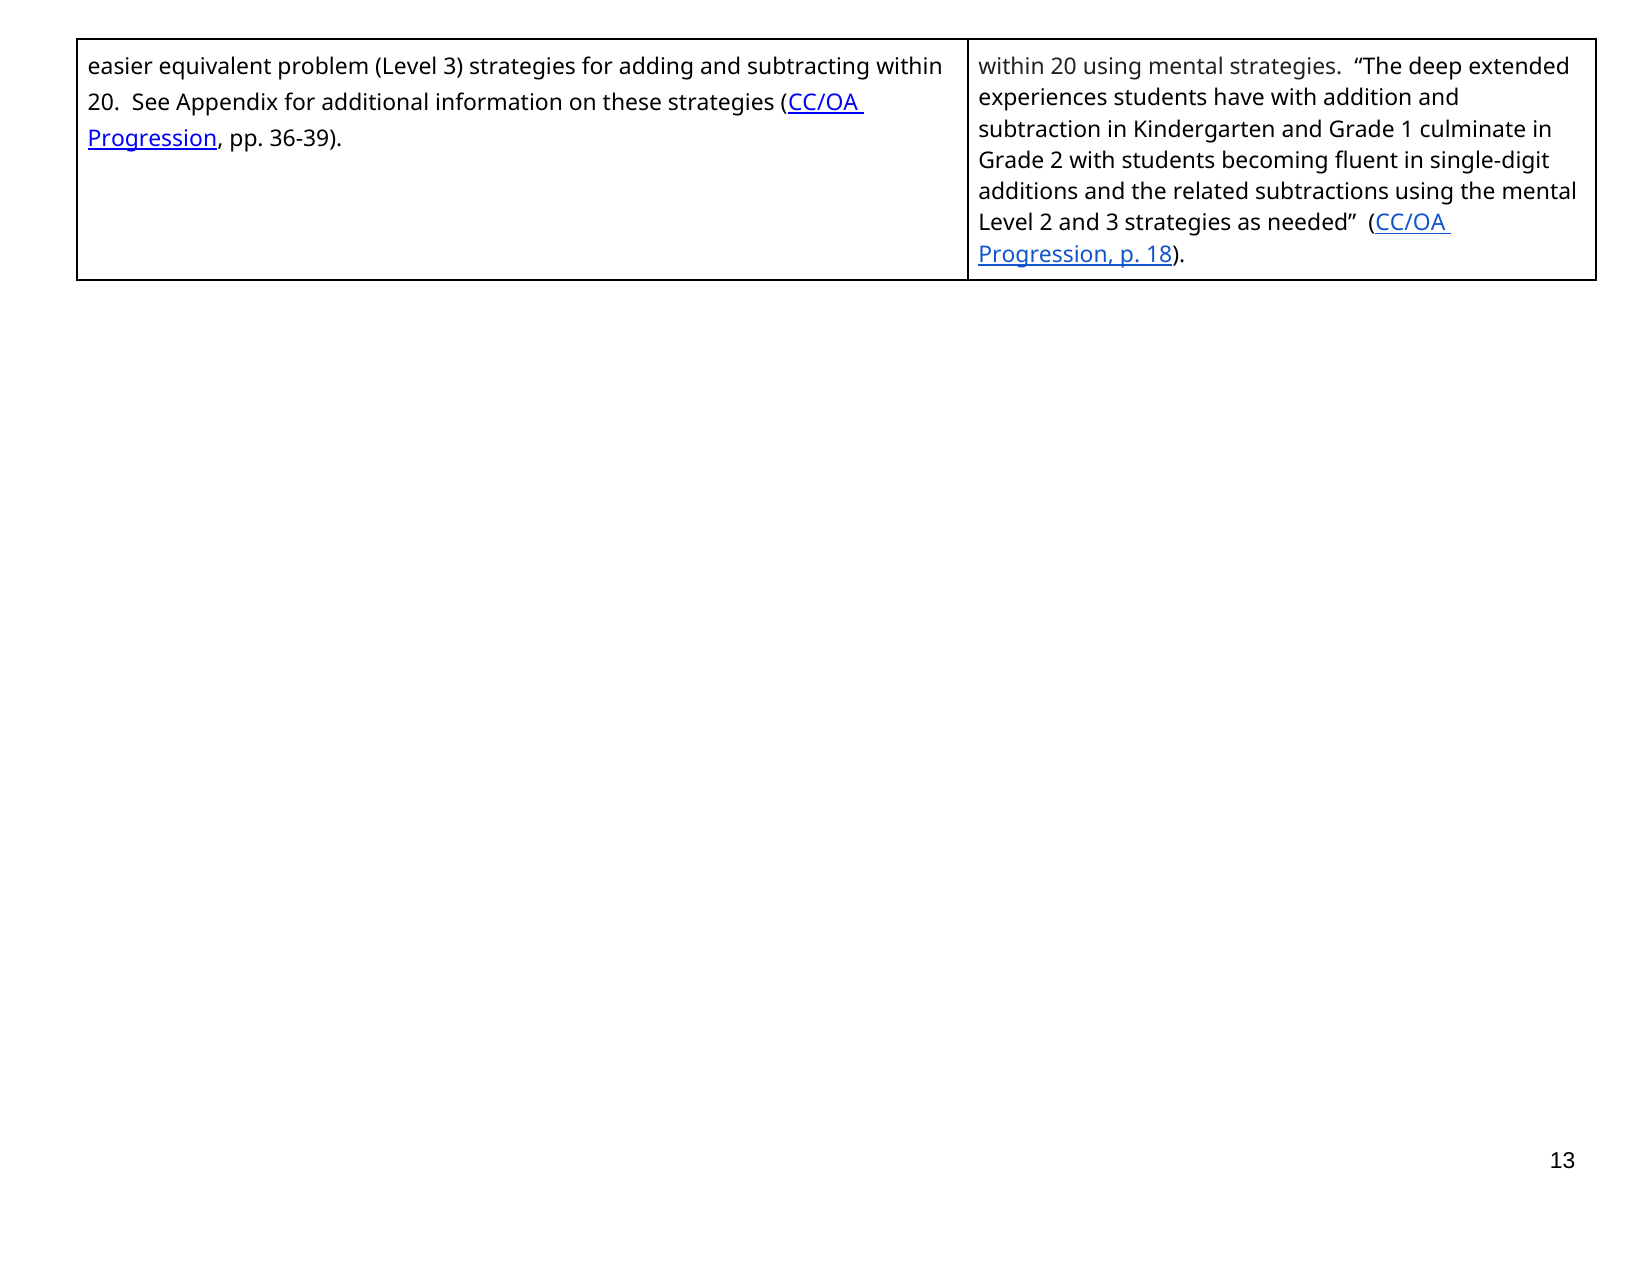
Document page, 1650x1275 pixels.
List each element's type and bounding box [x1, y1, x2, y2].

table_cell [969, 40, 1595, 279]
table_cell [78, 40, 967, 279]
